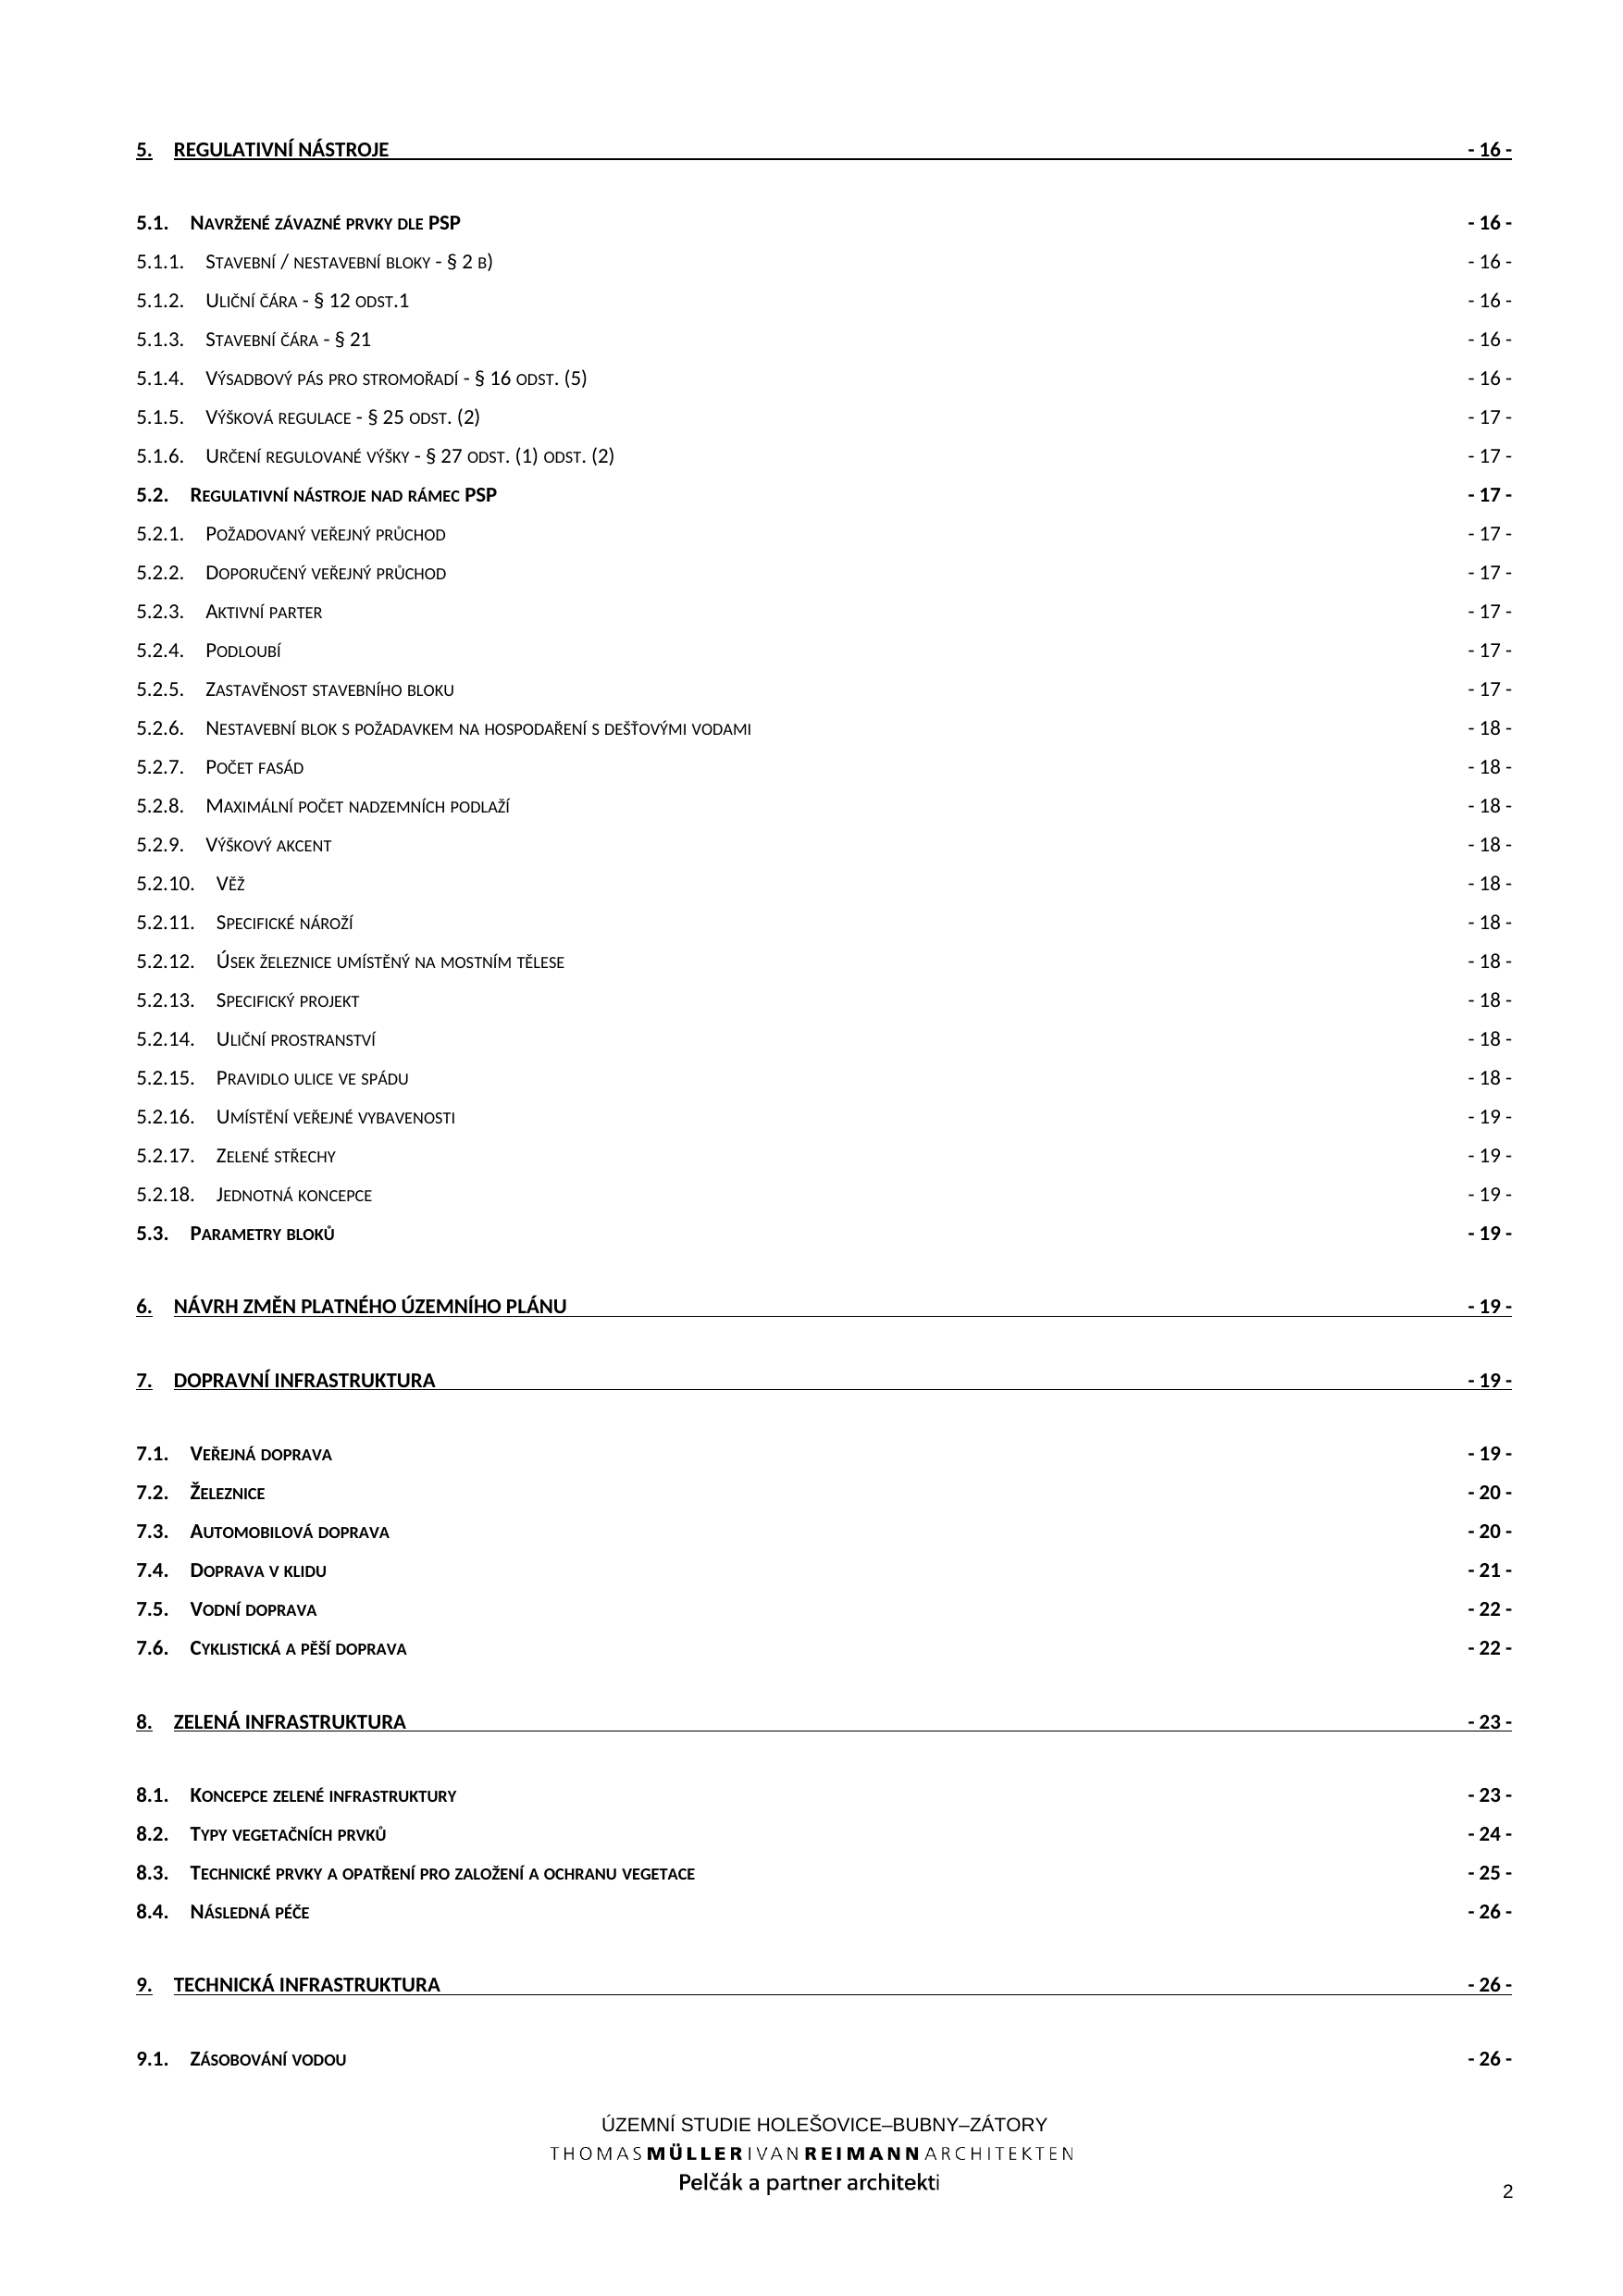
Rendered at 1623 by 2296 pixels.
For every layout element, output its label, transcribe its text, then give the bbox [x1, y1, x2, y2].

text 5.2.13. Specifický projekt - 18 - [136, 987, 1513, 1012]
text 5.1.1. Stavební / nestavební bloky - § 2 b) - 16 - [136, 248, 1513, 274]
text 5.2.16. Umístění veřejné vybavenosti - 19 - [136, 1103, 1513, 1129]
text 5.1.6. Určení regulované výšky - § 27 odst. (1) odst. (2) - 17 - [136, 442, 1513, 468]
text 5.2.7. Počet fasád - 18 - [136, 753, 1513, 779]
text 7.2. Železnice - 20 - [136, 1479, 1513, 1505]
text 7.1. Veřejná doprava - 19 - [136, 1440, 1513, 1466]
text 5.2.15. Pravidlo ulice ve spádu - 18 - [136, 1064, 1513, 1090]
picture [550, 2143, 1072, 2160]
picture [680, 2172, 939, 2195]
text 8.1. Koncepce zelené infrastruktury - 23 - [136, 1781, 1513, 1807]
text 5.2.9. Výškový akcent - 18 - [136, 831, 1513, 857]
text 7.4. Doprava v klidu - 21 - [136, 1557, 1513, 1582]
text 5.2.11. Specifické nároží - 18 - [136, 909, 1513, 935]
text 5.2. Regulativní nástroje nad rámec PSP - 17 - [136, 481, 1513, 507]
text 7. Dopravní infrastruktura - 19 - [136, 1367, 1513, 1393]
text 5.2.14. Uliční prostranství - 18 - [136, 1025, 1513, 1051]
text 8.2. Typy vegetačních prvků - 24 - [136, 1820, 1513, 1846]
text 5.2.4. Podloubí - 17 - [136, 637, 1513, 663]
text 7.5. Vodní doprava - 22 - [136, 1595, 1513, 1621]
text 9.1. Zásobování vodou - 26 - [136, 2045, 1513, 2071]
text 5.2.18. Jednotná koncepce - 19 - [136, 1181, 1513, 1207]
text 5.2.2. Doporučený veřejný průchod - 17 - [136, 559, 1513, 585]
text 5.1.5. Výšková regulace - § 25 odst. (2) - 17 - [136, 403, 1513, 429]
text 5.1.4. Výsadbový pás pro stromořadí - § 16 odst. (5) - 16 - [136, 365, 1513, 391]
text 5.2.5. Zastavěnost stavebního bloku - 17 - [136, 676, 1513, 701]
text 8. Zelená infrastruktura - 23 - [136, 1708, 1513, 1734]
text 5.2.17. Zelené střechy - 19 - [136, 1142, 1513, 1168]
text 9. Technická infrastruktura - 26 - [136, 1972, 1513, 1998]
text 5. REGULATIVNÍ NÁSTROJE - 16 - [136, 136, 1513, 162]
text 5.1.2. Uliční čára - § 12 odst.1 - 16 - [136, 287, 1513, 313]
text 7.3. Automobilová doprava - 20 - [136, 1518, 1513, 1544]
text 6. Návrh změn platného územního plánu - 19 - [136, 1293, 1513, 1319]
text 5.3. Parametry bloků - 19 - [136, 1220, 1513, 1246]
text 5.2.3. Aktivní parter - 17 - [136, 598, 1513, 624]
text 5.1. Navržené závazné prvky dle PSP - 16 - [136, 209, 1513, 235]
text 7.6. Cyklistická a pěší doprava - 22 - [136, 1634, 1513, 1660]
text 8.3. Technické prvky a opatření pro založení a ochranu vegetace - 25 - [136, 1859, 1513, 1885]
text 5.2.1. Požadovaný veřejný průchod - 17 - [136, 520, 1513, 546]
text 8.4. Následná péče - 26 - [136, 1898, 1513, 1924]
text 5.2.10. Věž - 18 - [136, 870, 1513, 896]
text 5.2.12. Úsek železnice umístěný na mostním tělese - 18 - [136, 948, 1513, 974]
text 5.1.3. Stavební čára - § 21 - 16 - [136, 326, 1513, 352]
text 5.2.6. Nestavební blok s požadavkem na hospodaření s dešťovými vodami - 18 - [136, 714, 1513, 740]
text 5.2.8. Maximální počet nadzemních podlaží - 18 - [136, 792, 1513, 818]
